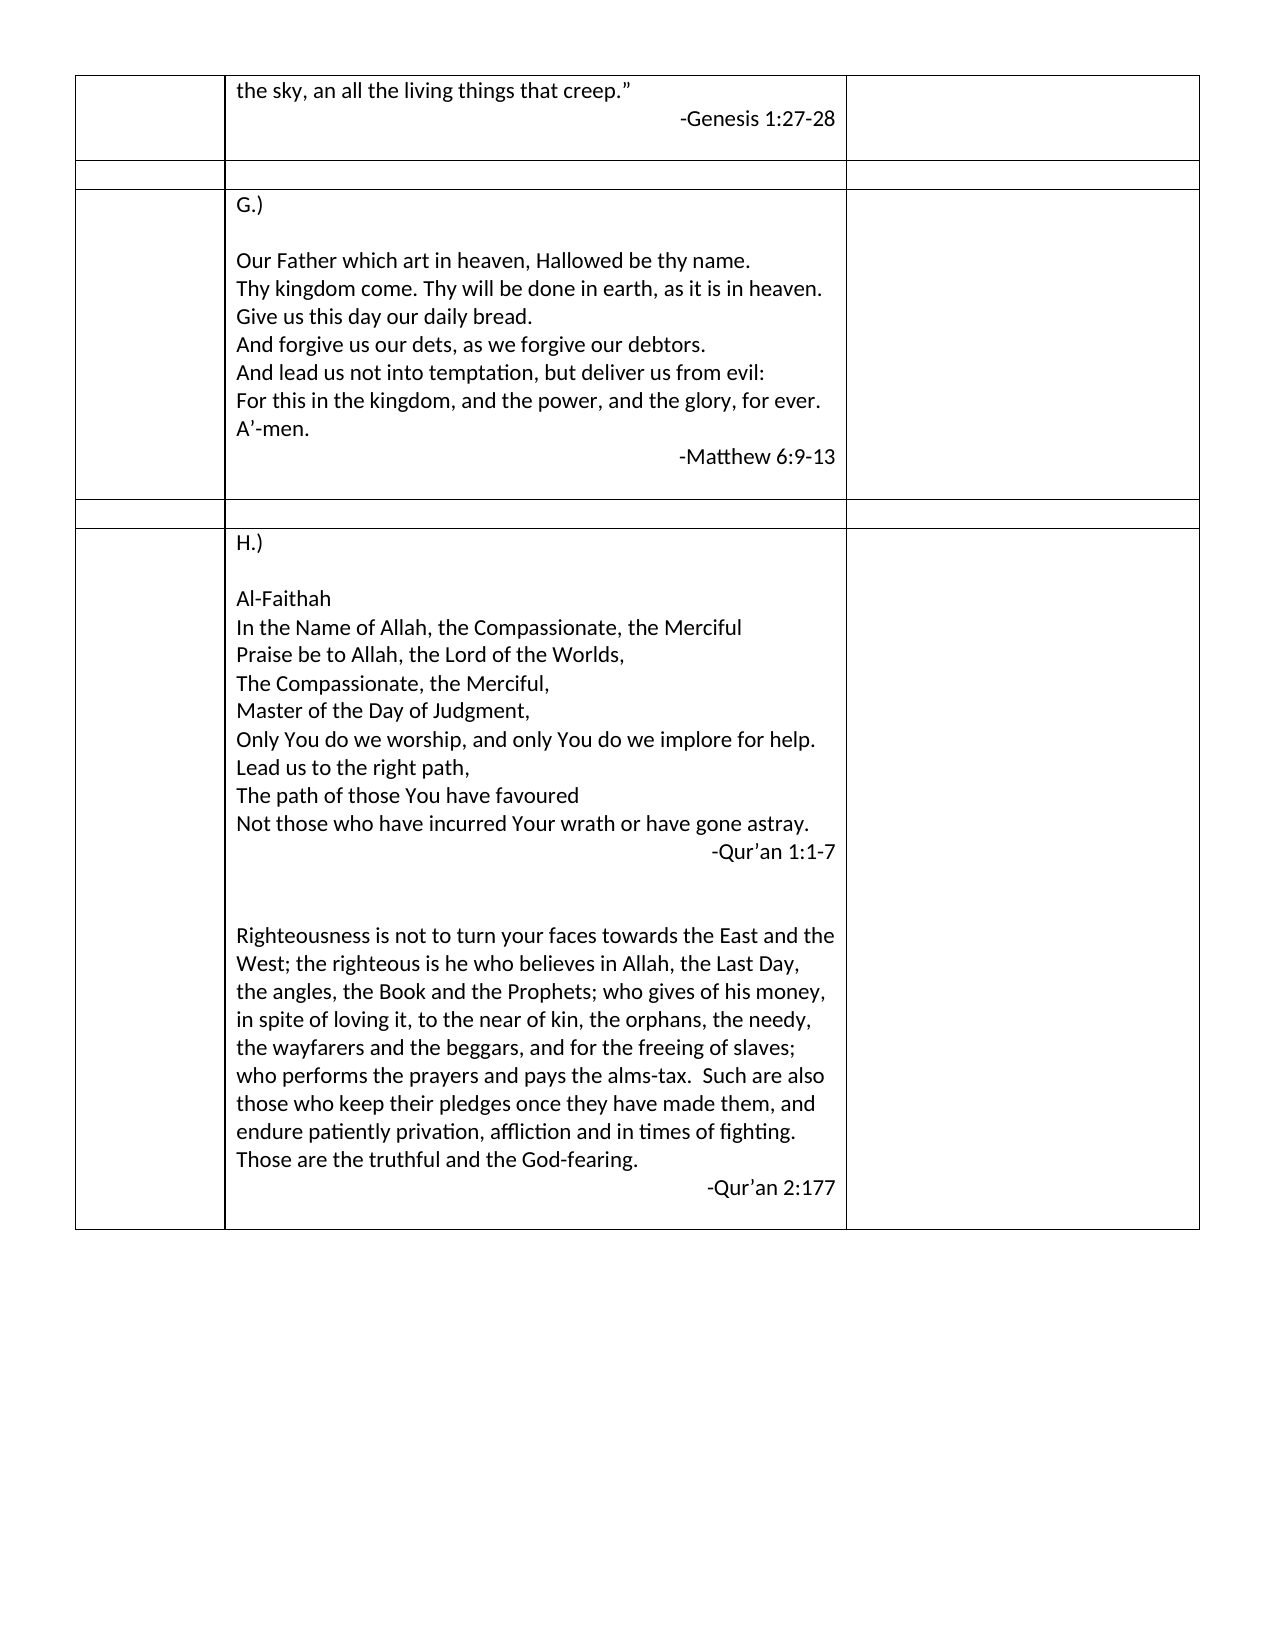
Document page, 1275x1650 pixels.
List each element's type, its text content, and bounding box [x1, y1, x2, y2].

table_cell [76, 161, 224, 189]
table_cell G.) Our Father which art in heaven, Hallowed be thy name. Thy kingdom come. Thy will be done in earth, as it is in heaven. Give us this day our daily bread. And forgive us our dets, as we forgive our debtors. And lead us not into temptation, but deliver us from evil: For this in the kingdom, and the power, and the glory, for ever. A’-men. -Matthew 6:9-13 [226, 190, 846, 498]
table_cell [847, 76, 1199, 160]
table_cell [76, 76, 224, 160]
table_cell [226, 500, 846, 527]
table_cell [226, 161, 846, 189]
table_cell [847, 529, 1199, 1229]
table_cell [847, 161, 1199, 189]
table_cell H.) Al-Faithah In the Name of Allah, the Compassionate, the Merciful Praise be to Allah, the Lord of the Worlds, The Compassionate, the Merciful, Master of the Day of Judgment, Only You do we worship, and only You do we implore for help. Lead us to the right path, The path of those You have favoured Not those who have incurred Your wrath or have gone astray. -Qur’an 1:1-7 Righteousness is not to turn your faces towards the East and the West; the righteous is he who believes in Allah, the Last Day, the angles, the Book and the Prophets; who gives of his money, in spite of loving it, to the near of kin, the orphans, the needy, the wayfarers and the beggars, and for the freeing of slaves; who performs the prayers and pays the alms-tax. Such are also those who keep their pledges once they have made them, and endure patiently privation, affliction and in times of fighting. Those are the truthful and the God-fearing. -Qur’an 2:177 [226, 529, 846, 1229]
table_cell [76, 190, 224, 498]
table_cell [76, 529, 224, 1229]
table_cell [847, 500, 1199, 527]
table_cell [226, 76, 846, 160]
table_cell [76, 500, 224, 527]
table_cell [847, 190, 1199, 498]
